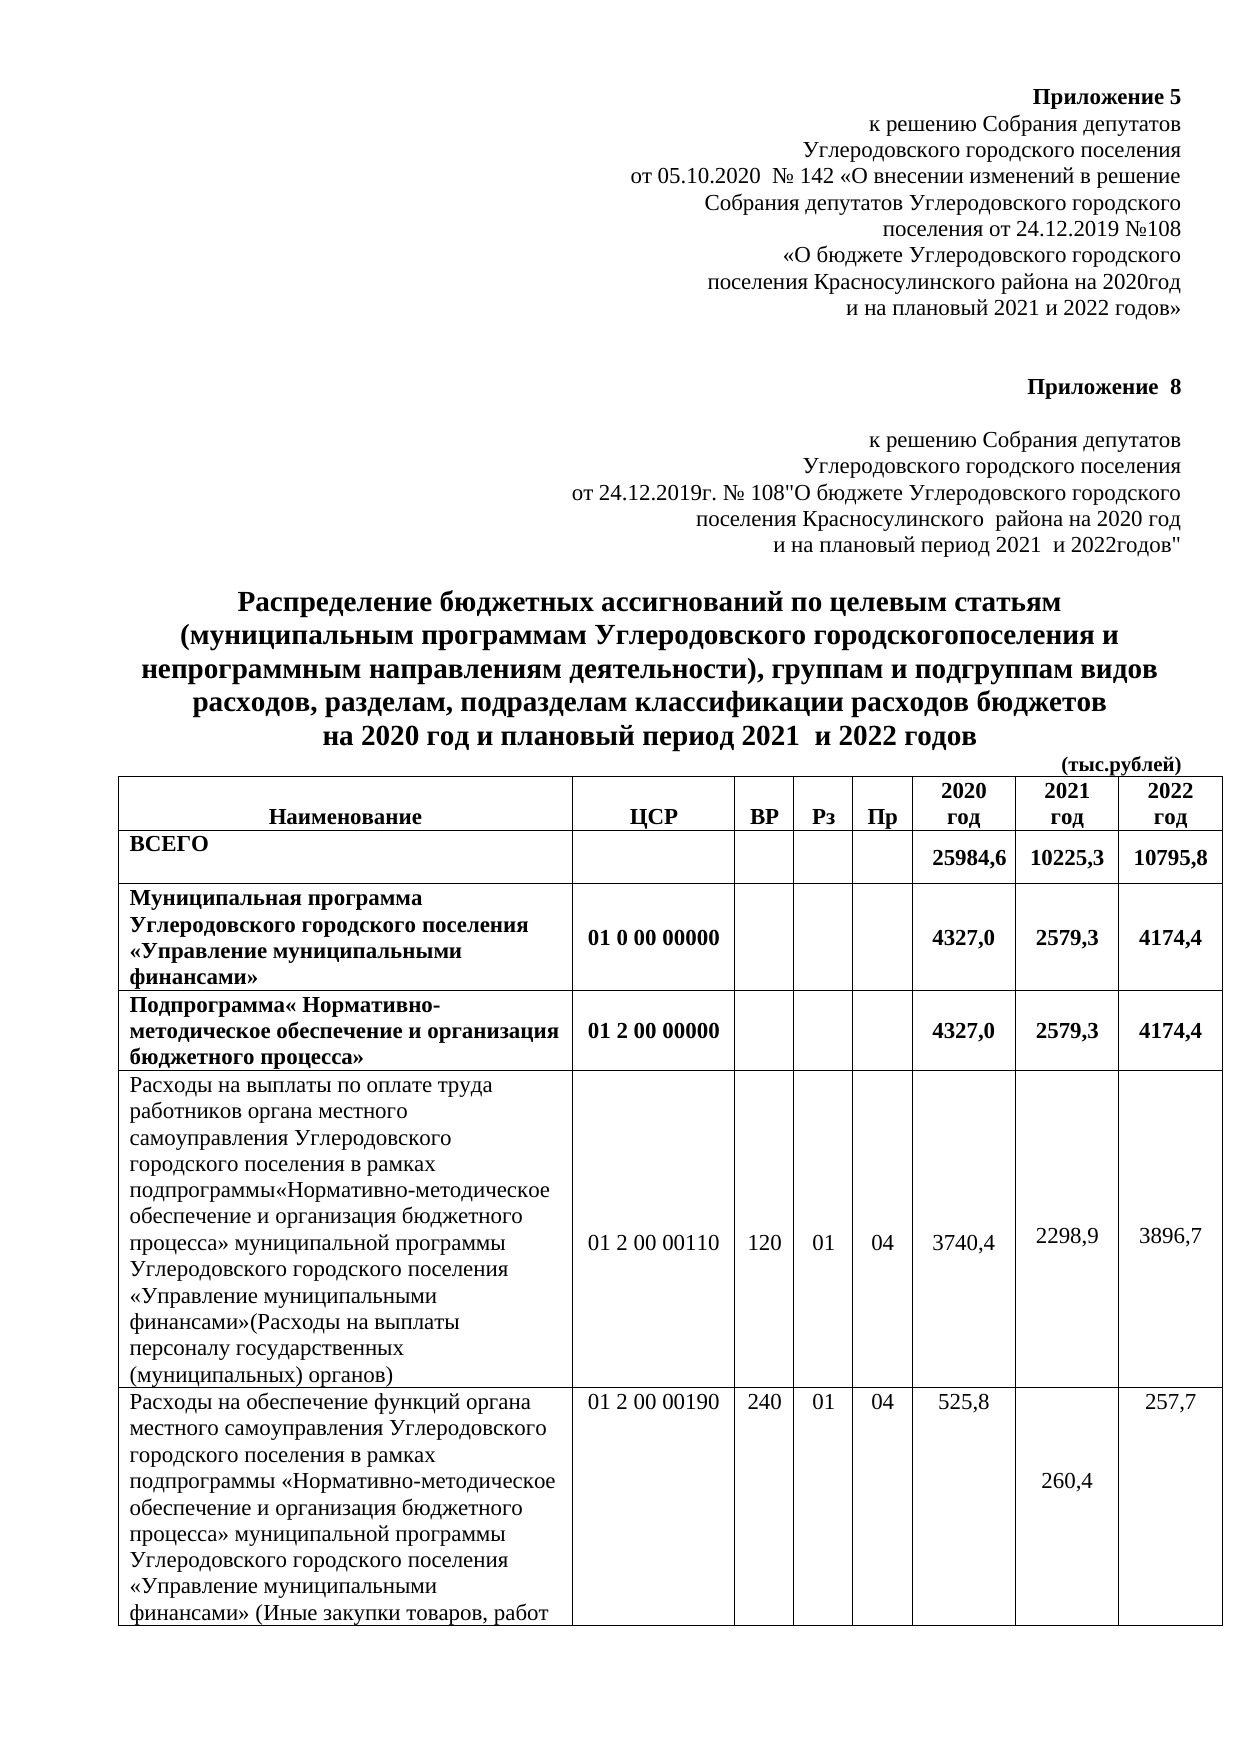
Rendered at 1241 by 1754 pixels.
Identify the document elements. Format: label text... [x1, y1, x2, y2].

table_cell [735, 884, 793, 990]
table_cell ВСЕГО [119, 831, 572, 883]
table_header 2021 год [1016, 777, 1118, 829]
table_cell 3740,4 [913, 1071, 1015, 1387]
table_header Наименование [119, 777, 572, 829]
table_header ВР [735, 777, 793, 829]
table_header Рз [794, 777, 852, 829]
table_cell 257,7 [1119, 1388, 1222, 1625]
text Собрания депутатов Углеродовского городского [118, 189, 1181, 215]
text (тыс.рублей) [118, 752, 1181, 776]
text к решению Собрания депутатов [118, 109, 1181, 136]
text Углеродовского городского поселения [118, 452, 1181, 478]
table_cell 04 [853, 1071, 912, 1387]
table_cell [119, 1388, 572, 1625]
table_cell Расходы на выплаты по оплате труда работников органа местного самоуправления Углеродовского городского поселения в рамках подпрограммы«Нормативно-методическое обеспечение и организация бюджетного процесса» муниципальной программы Углеродовского городского поселения «Управление муниципальными финансами»(Расходы на выплаты персоналу государственных (муниципальных) органов) [119, 1071, 572, 1387]
table_cell [735, 991, 793, 1070]
table_header 2022 год [1119, 777, 1222, 829]
table_cell 01 2 00 00110 [573, 1071, 734, 1387]
table_cell 260,4 [1016, 1388, 1118, 1625]
text от 05.10.2020 № 142 «О внесении изменений в решение [118, 162, 1181, 189]
table_header Пр [853, 777, 912, 829]
table_cell [794, 884, 852, 990]
table_cell 01 [794, 1388, 852, 1625]
table_header 2020 год [913, 777, 1015, 829]
text к решению Собрания депутатов [118, 426, 1181, 452]
text Углеродовского городского поселения [118, 136, 1181, 162]
text на 2020 год и плановый период 2021 и 2022 годов [118, 718, 1181, 752]
text Распределение бюджетных ассигнований по целевым статьям (муниципальным программам Углеродовского городскогопоселения и непрограммным направлениям деятельности), группам и подгруппам видов расходов, разделам, подразделам классификации расходов бюджетов [118, 584, 1181, 718]
table_cell Подпрограмма« Нормативно-методическое обеспечение и организация бюджетного процесса» [119, 991, 572, 1070]
table_cell [735, 831, 793, 883]
table_cell 3896,7 [1119, 1071, 1222, 1387]
table_cell 01 2 00 00190 [573, 1388, 734, 1625]
table_cell 4174,4 [1119, 991, 1222, 1070]
table_cell 01 2 00 00000 [573, 991, 734, 1070]
table_cell 240 [735, 1388, 793, 1625]
table_cell [853, 991, 912, 1070]
table_cell 01 [794, 1071, 852, 1387]
text поселения от 24.12.2019 №108 [118, 215, 1181, 241]
table_cell 04 [853, 1388, 912, 1625]
table_cell [853, 831, 912, 883]
table_cell 01 0 00 00000 [573, 884, 734, 990]
table_cell 25984,6 [913, 831, 1015, 883]
text поселения Красносулинского района на 2020 год [118, 505, 1181, 531]
text и на плановый период 2021 и 2022годов" [118, 531, 1181, 558]
text «О бюджете Углеродовского городского [118, 241, 1181, 268]
table_cell 2579,3 [1016, 884, 1118, 990]
table_header ЦСР [573, 777, 734, 829]
text и на плановый 2021 и 2022 годов» [118, 294, 1181, 320]
table_cell 4174,4 [1119, 884, 1222, 990]
table_cell 2298,9 [1016, 1071, 1118, 1387]
table_cell 4327,0 [913, 991, 1015, 1070]
text поселения Красносулинского района на 2020год [118, 268, 1181, 294]
table_cell [853, 884, 912, 990]
text от 24.12.2019г. № 108"О бюджете Углеродовского городского [118, 478, 1181, 505]
table_cell 10225,3 [1016, 831, 1118, 883]
table_cell 10795,8 [1119, 831, 1222, 883]
table_cell [573, 831, 734, 883]
text Приложение 5 [118, 83, 1181, 109]
text Приложение 8 [118, 373, 1181, 399]
table_cell Муниципальная программа Углеродовского городского поселения «Управление муниципальными финансами» [119, 884, 572, 990]
table_cell 4327,0 [913, 884, 1015, 990]
table_cell 2579,3 [1016, 991, 1118, 1070]
table_cell [794, 991, 852, 1070]
table_cell 120 [735, 1071, 793, 1387]
table_cell 525,8 [913, 1388, 1015, 1625]
table_cell [794, 831, 852, 883]
